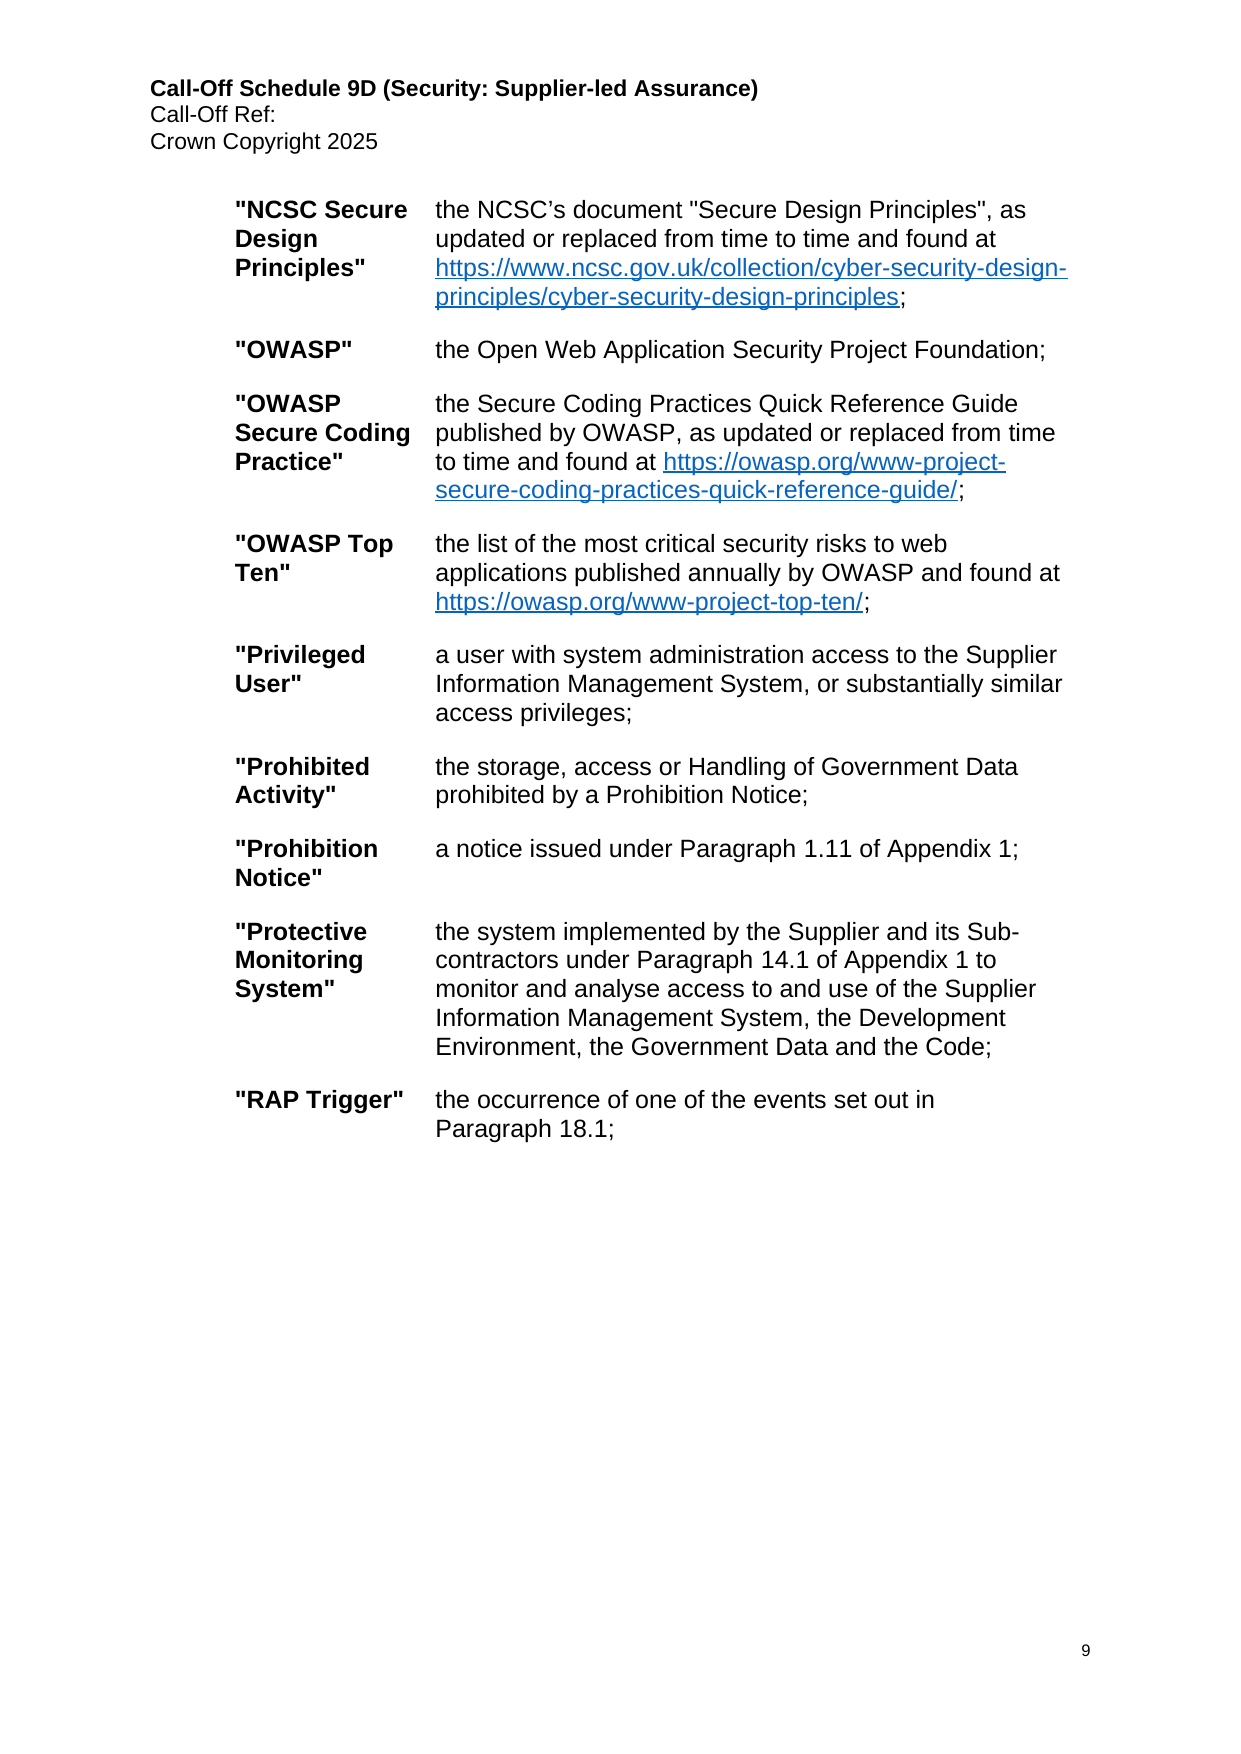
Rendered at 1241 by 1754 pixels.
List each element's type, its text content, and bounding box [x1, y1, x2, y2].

table_cell "Protective Monitoring System" [223, 904, 424, 1073]
table_cell the system implemented by the Supplier and its Sub-contractors under Paragraph 14.1 of Appendix 1 to monitor and analyse access to and use of the Supplier Information Management System, the Development Environment, the Government Data and the Code; [424, 904, 1088, 1073]
table_cell "Prohibition Notice" [223, 822, 424, 904]
table_cell "OWASP" [223, 323, 424, 377]
table_cell the occurrence of one of the events set out in Paragraph 18.1; [424, 1073, 1088, 1155]
table_cell "Prohibited Activity" [223, 739, 424, 822]
table_cell "NCSC Secure Design Principles" [223, 183, 424, 323]
table_cell a user with system administration access to the Supplier Information Management System, or substantially similar access privileges; [424, 628, 1088, 739]
table_cell "Privileged User" [223, 628, 424, 739]
table_cell the NCSC’s document "Secure Design Principles", as updated or replaced from time to time and found at https://www.ncsc.gov.uk/collection/cyber-security-design-principles/cyber-security-design-principles; [424, 183, 1088, 323]
table_cell the storage, access or Handling of Government Data prohibited by a Prohibition Notice; [424, 739, 1088, 822]
table_cell the list of the most critical security risks to web applications published annually by OWASP and found at https://owasp.org/www-project-top-ten/; [424, 517, 1088, 628]
table_cell the Open Web Application Security Project Foundation; [424, 323, 1088, 377]
table_cell a notice issued under Paragraph 1.11 of Appendix 1; [424, 822, 1088, 904]
table_cell "RAP Trigger" [223, 1073, 424, 1155]
table_cell the Secure Coding Practices Quick Reference Guide published by OWASP, as updated or replaced from time to time and found at https://owasp.org/www-project-secure-coding-practices-quick-reference-guide/; [424, 377, 1088, 517]
table_cell "OWASP Top Ten" [223, 517, 424, 628]
table_cell "OWASP Secure Coding Practice" [223, 377, 424, 517]
